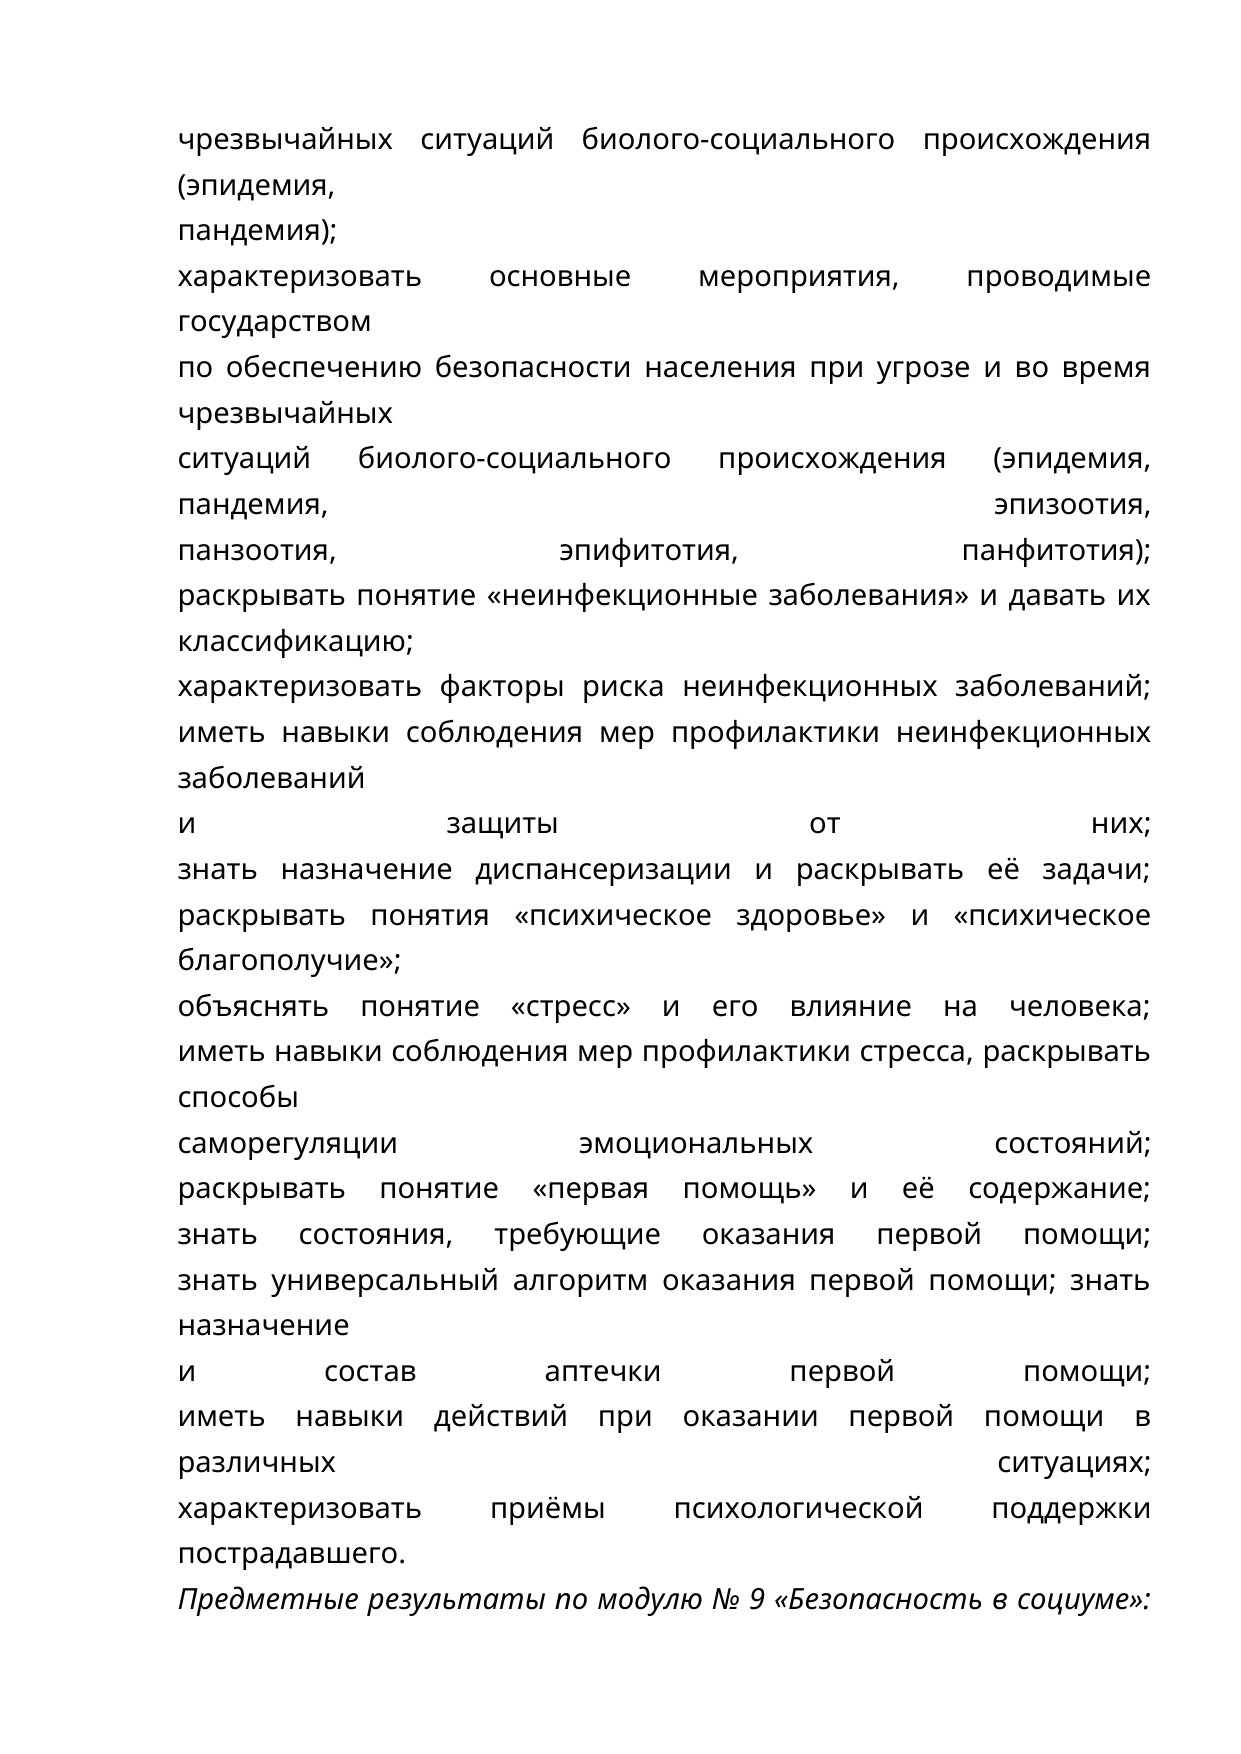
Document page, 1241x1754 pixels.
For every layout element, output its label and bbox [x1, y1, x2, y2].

text [177, 118, 1152, 1618]
